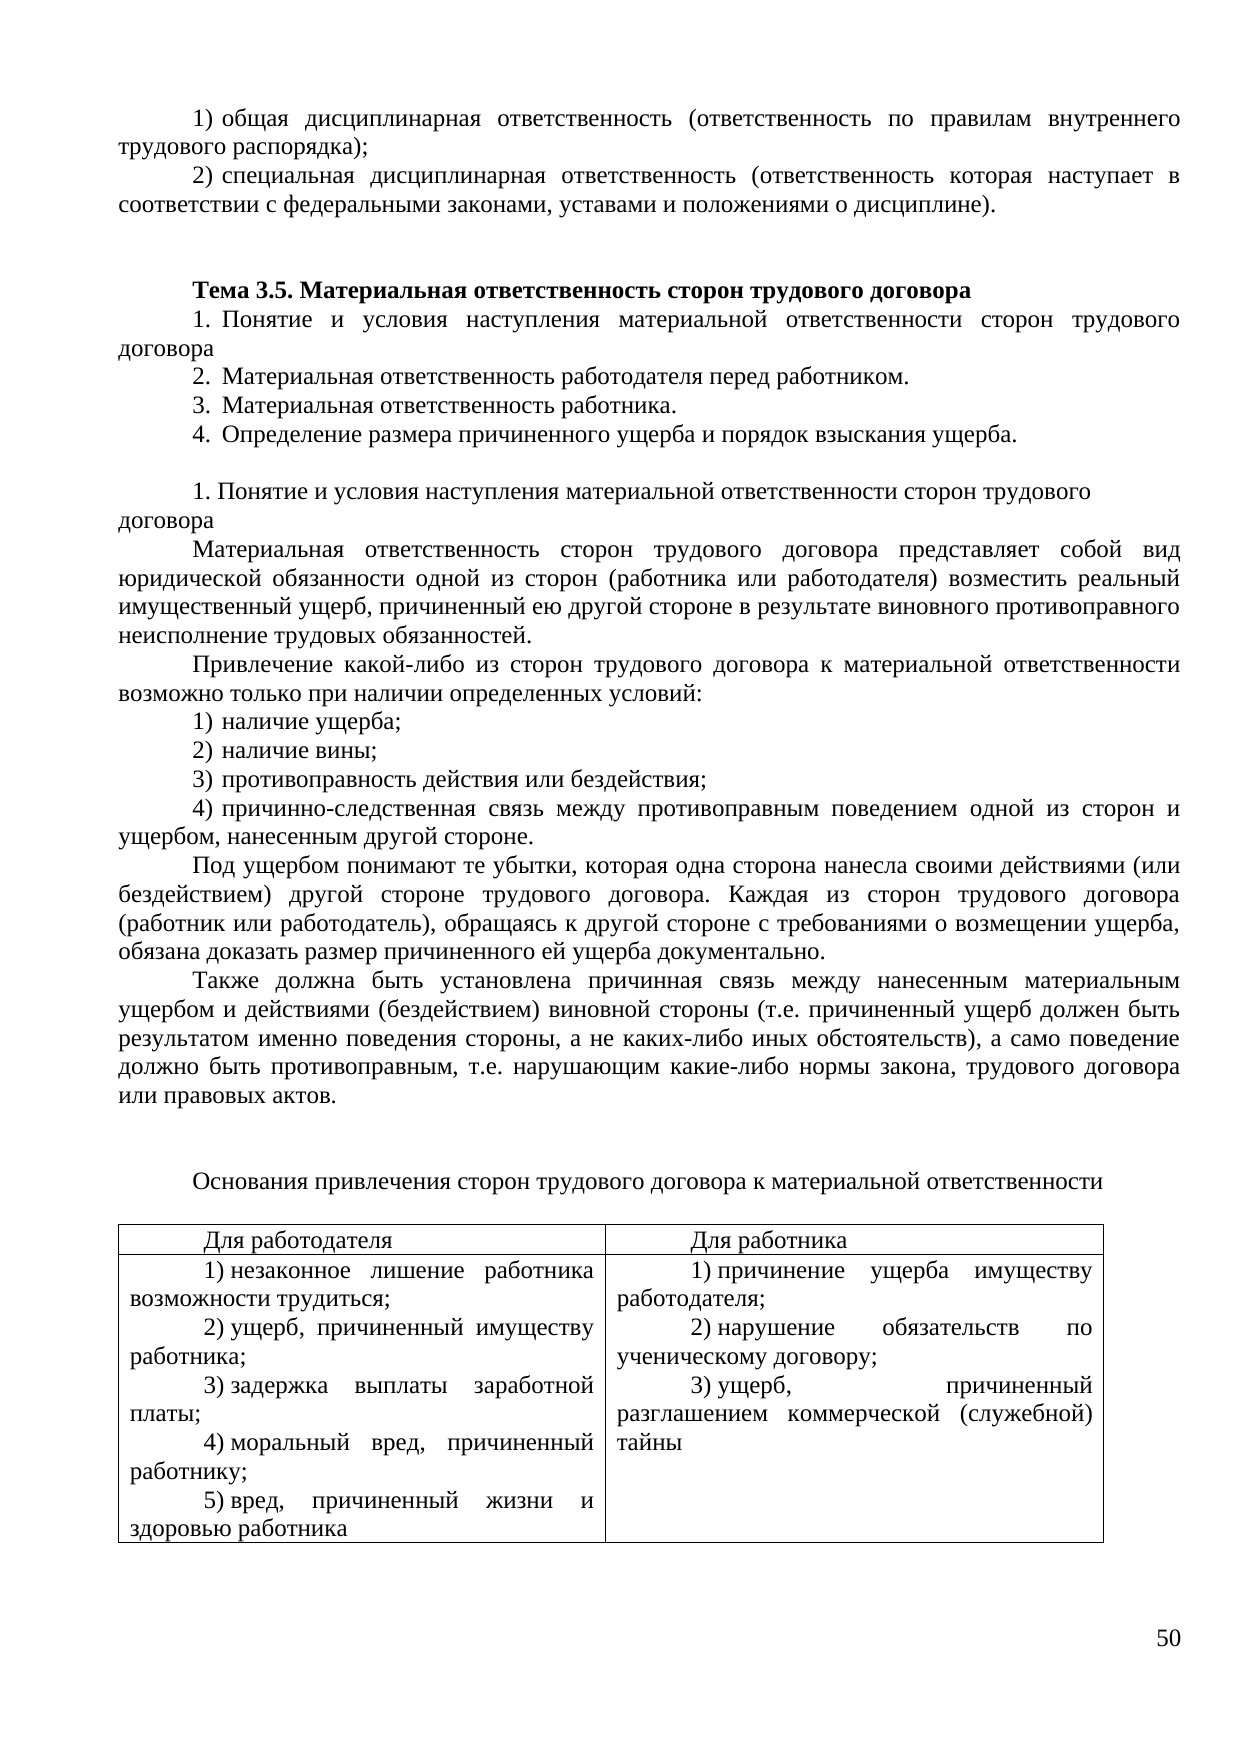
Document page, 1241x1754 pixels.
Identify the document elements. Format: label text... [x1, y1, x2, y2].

table_header Для работодателя [119, 1225, 605, 1254]
text Под ущербом понимают те убытки, которая одна сторона нанесла своими действиями (или бездействием) другой стороне трудового договора. Каждая из сторон трудового договора (работник или работодатель), обращаясь к другой стороне с требованиями о возмещении ущерба, обязана доказать размер причиненного ей ущерба документально. [118, 850, 1181, 965]
list Понятие и условия наступления материальной ответственности сторон трудового договора [118, 304, 1181, 361]
text Привлечение какой-либо из сторон трудового договора к материальной ответственности возможно только при наличии определенных условий: [118, 649, 1181, 706]
list специальная дисциплинарная ответственность (ответственность которая наступает в соответствии с федеральными законами, уставами и положениями о дисциплине). [118, 160, 1181, 218]
table_cell 1) причинение ущерба имуществу работодателя; 2) нарушение обязательств по ученическому договору; 3) ущерб, причиненный разглашением коммерческой (служебной) тайны [606, 1255, 1103, 1542]
text 1. Понятие и условия наступления материальной ответственности сторон трудового договора [118, 476, 1181, 534]
text Также должна быть установлена причинная связь между нанесенным материальным ущербом и действиями (бездействием) виновной стороны (т.е. причиненный ущерб должен быть результатом именно поведения стороны, а не каких-либо иных обстоятельств), а само поведение должно быть противоправным, т.е. нарушающим какие-либо нормы закона, трудового договора или правовых актов. [118, 965, 1181, 1109]
subtitle Тема 3.5. Материальная ответственность сторон трудового договора [118, 275, 1181, 304]
list наличие вины; [118, 735, 1181, 764]
text Основания привлечения сторон трудового договора к материальной ответственности [118, 1166, 1181, 1195]
list Материальная ответственность работника. [118, 390, 1181, 419]
table_cell 1) незаконное лишение работника возможности трудиться; 2) ущерб, причиненный имуществу работника; 3) задержка выплаты заработной платы; 4) моральный вред, причиненный работнику; 5) вред, причиненный жизни и здоровью работника [119, 1255, 605, 1542]
table_header Для работника [606, 1225, 1103, 1254]
list противоправность действия или бездействия; [118, 764, 1181, 793]
list наличие ущерба; [118, 706, 1181, 735]
list причинно-следственная связь между противоправным поведением одной из сторон и ущербом, нанесенным другой стороне. [118, 793, 1181, 850]
list общая дисциплинарная ответственность (ответственность по правилам внутреннего трудового распорядка); [118, 103, 1181, 160]
list Материальная ответственность работодателя перед работником. [118, 361, 1181, 390]
text Материальная ответственность сторон трудового договора представляет собой вид юридической обязанности одной из сторон (работника или работодателя) возместить реальный имущественный ущерб, причиненный ею другой стороне в результате виновного противоправного неисполнение трудовых обязанностей. [118, 534, 1181, 649]
list Определение размера причиненного ущерба и порядок взыскания ущерба. [118, 419, 1181, 448]
